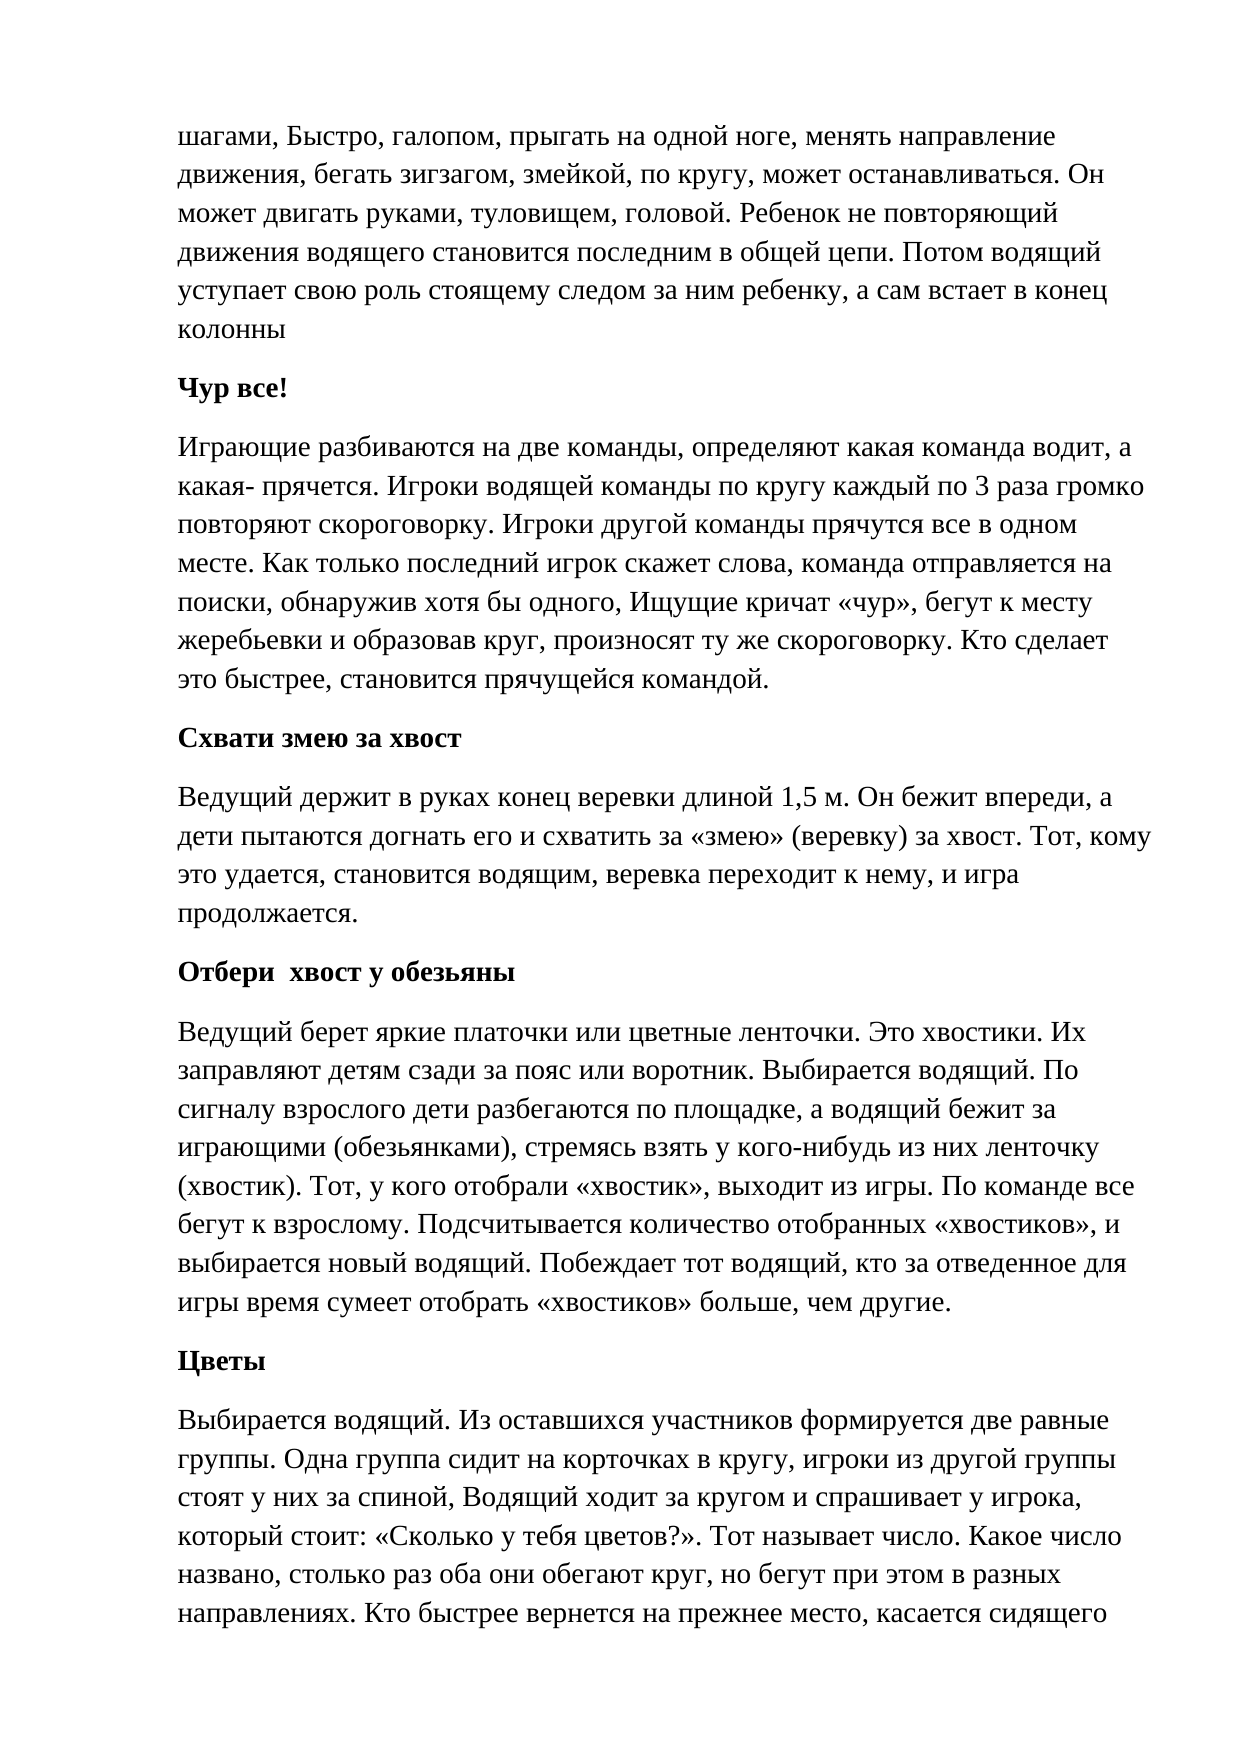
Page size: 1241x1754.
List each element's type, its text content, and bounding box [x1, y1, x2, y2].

text Ведущий берет яркие платочки или цветные ленточки. Это хвостики. Их заправляют детям сзади за пояс или воротник. Выбирается водящий. По сигналу взрослого дети разбегаются по площадке, а водящий бежит за играющими (обезьянками), стремясь взять у кого-нибудь из них ленточку (хвостик). Тот, у кого отобрали «хвостик», выходит из игры. По команде все бегут к взрослому. Подсчитывается количество отобранных «хвостиков», и выбирается новый водящий. Побеждает тот водящий, кто за отведенное для игры время сумеет отобрать «хвостиков» больше, чем другие. [177, 1014, 1152, 1317]
text Чур все! [177, 370, 1152, 404]
text Схвати змею за хвост [177, 720, 1152, 754]
text Цветы [177, 1343, 1152, 1377]
text Ведущий держит в руках конец веревки длиной 1,5 м. Он бежит впереди, а дети пытаются догнать его и схватить за «змею» (веревку) за хвост. Тот, кому это удается, становится водящим, веревка переходит к нему, и игра продолжается. [177, 779, 1152, 929]
text Играющие разбиваются на две команды, определяют какая команда водит, а какая- прячется. Игроки водящей команды по кругу каждый по 3 раза громко повторяют скороговорку. Игроки другой команды прячутся все в одном месте. Как только последний игрок скажет слова, команда отправляется на поиски, обнаружив хотя бы одного, Ищущие кричат «чур», бегут к месту жеребьевки и образовав круг, произносят ту же скороговорку. Кто сделает это быстрее, становится прячущейся командой. [177, 429, 1152, 694]
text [177, 1402, 1152, 1629]
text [177, 118, 1152, 344]
text Отбери хвост у обезьяны [177, 954, 1152, 988]
